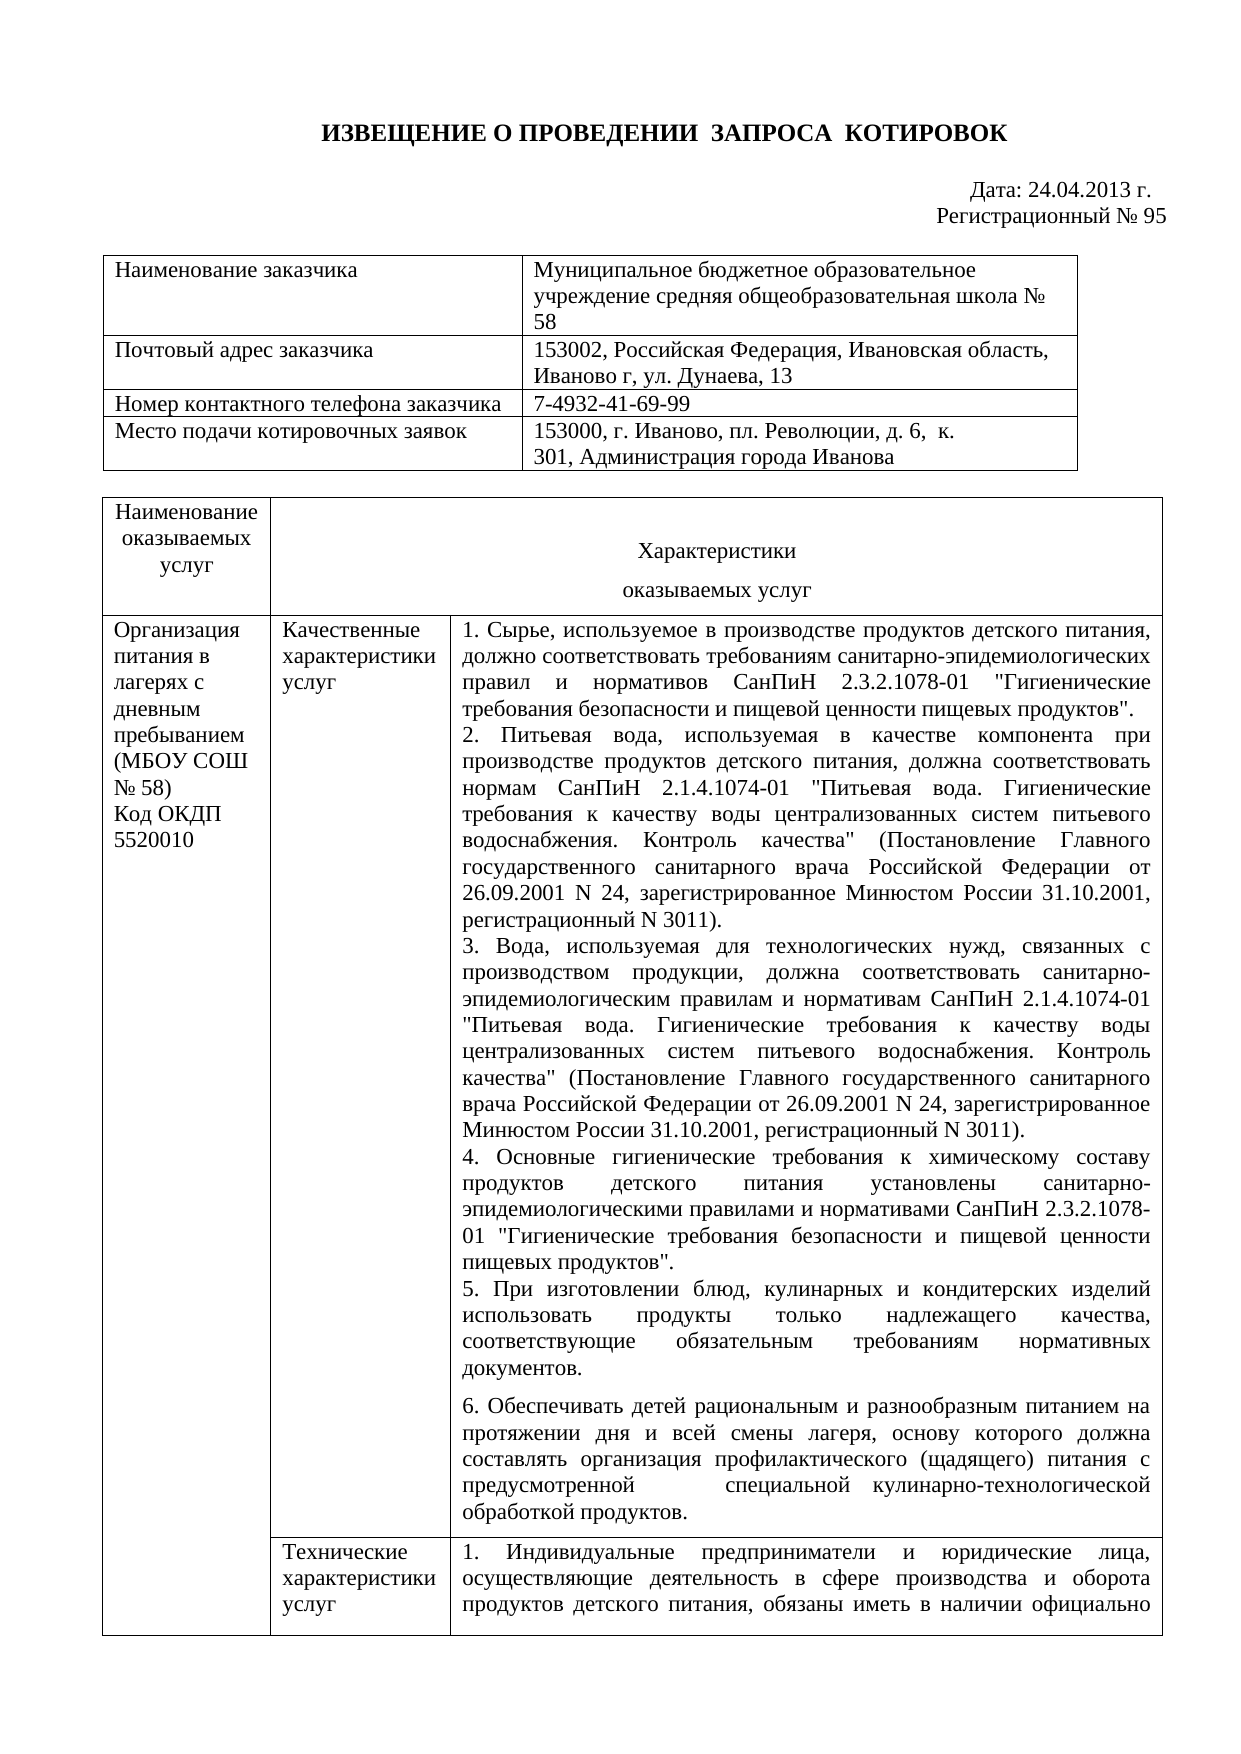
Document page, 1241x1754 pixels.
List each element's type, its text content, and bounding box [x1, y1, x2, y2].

table_cell Организация питания в лагерях с дневным пребыванием (МБОУ СОШ № 58) Код ОКДП 5520010 [103, 616, 270, 1635]
table_header Характеристики оказываемых услуг [271, 498, 1162, 615]
text Регистрационный № 95 [177, 202, 1167, 228]
text Дата: 24.04.2013 г. [177, 176, 1152, 202]
table_cell 7-4932-41-69-99 [523, 390, 1077, 416]
table_cell Почтовый адрес заказчика [104, 336, 522, 388]
table_cell Номер контактного телефона заказчика [104, 390, 522, 416]
text Извещение о проведении запроса котировок [177, 118, 1152, 147]
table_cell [271, 1538, 450, 1635]
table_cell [451, 1538, 1162, 1635]
table_cell 153000, г. Иваново, пл. Революции, д. 6, к. 301, Администрация города Иванова [523, 417, 1077, 470]
table_cell Место подачи котировочных заявок [104, 417, 522, 470]
table_header Муниципальное бюджетное образовательное учреждение средняя общеобразовательная школа № 58 [523, 256, 1077, 335]
table_cell 1. Сырье, используемое в производстве продуктов детского питания, должно соответствовать требованиям санитарно-эпидемиологических правил и нормативов СанПиН 2.3.2.1078-01 "Гигиенические требования безопасности и пищевой ценности пищевых продуктов". 2. Питьевая вода, используемая в качестве компонента при производстве продуктов детского питания, должна соответствовать нормам СанПиН 2.1.4.1074-01 "Питьевая вода. Гигиенические требования к качеству воды централизованных систем питьевого водоснабжения. Контроль качества" (Постановление Главного государственного санитарного врача Российской Федерации от 26.09.2001 N 24, зарегистрированное Минюстом России 31.10.2001, регистрационный N 3011). 3. Вода, используемая для технологических нужд, связанных с производством продукции, должна соответствовать санитарно-эпидемиологическим правилам и нормативам СанПиН 2.1.4.1074-01 "Питьевая вода. Гигиенические требования к качеству воды централизованных систем питьевого водоснабжения. Контроль качества" (Постановление Главного государственного санитарного врача Российской Федерации от 26.09.2001 N 24, зарегистрированное Минюстом России 31.10.2001, регистрационный N 3011). 4. Основные гигиенические требования к химическому составу продуктов детского питания установлены санитарно-эпидемиологическими правилами и нормативами СанПиН 2.3.2.1078-01 "Гигиенические требования безопасности и пищевой ценности пищевых продуктов". 5. При изготовлении блюд, кулинарных и кондитерских изделий использовать продукты только надлежащего качества, соответствующие обязательным требованиям нормативных документов. 6. Обеспечивать детей рациональным и разнообразным питанием на протяжении дня и всей смены лагеря, основу которого должна составлять организация профилактического (щадящего) питания с предусмотренной специальной кулинарно-технологической обработкой продуктов. [451, 616, 1162, 1537]
table_cell 153002, Российская Федерация, Ивановская область, Иваново г, ул. Дунаева, 13 [523, 336, 1077, 388]
table_header Наименование оказываемых услуг [103, 498, 270, 615]
table_cell Качественные характеристики услуг [271, 616, 450, 1537]
table_header Наименование заказчика [104, 256, 522, 335]
